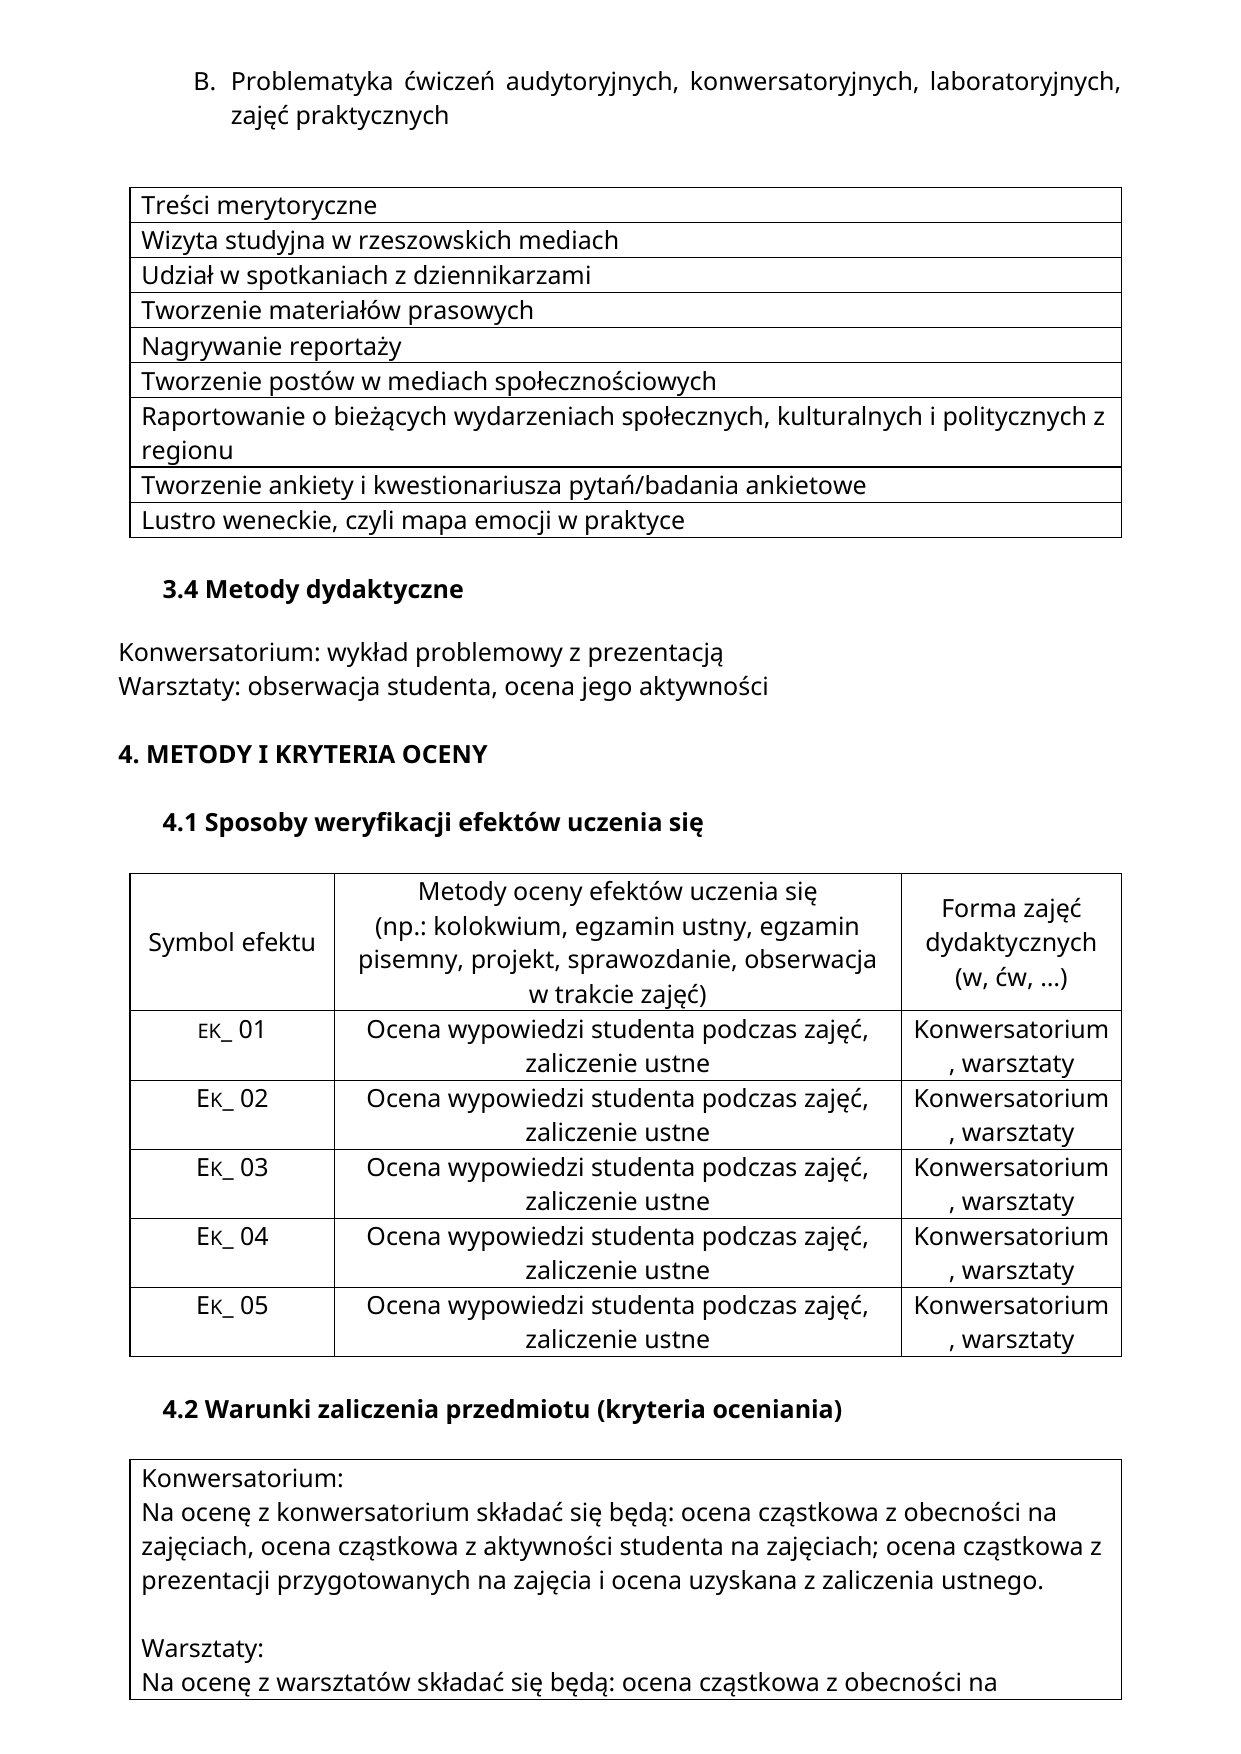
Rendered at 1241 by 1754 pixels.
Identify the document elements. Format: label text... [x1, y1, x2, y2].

list Problematyka ćwiczeń audytoryjnych, konwersatoryjnych, laboratoryjnych, zajęć praktycznych [193, 64, 1122, 132]
text 4.2 Warunki zaliczenia przedmiotu (kryteria oceniania) [162, 1391, 1122, 1425]
table_cell Lustro weneckie, czyli mapa emocji w praktyce [131, 503, 1121, 537]
table_cell Konwersatorium, warsztaty [902, 1081, 1121, 1149]
table_cell Ek_ 03 [131, 1150, 334, 1218]
table_cell Udział w spotkaniach z dziennikarzami [131, 258, 1121, 292]
table_header Forma zajęć dydaktycznych (w, ćw, …) [902, 874, 1121, 1010]
table_header Metody oceny efektów uczenia się (np.: kolokwium, egzamin ustny, egzamin pisemny, projekt, sprawozdanie, obserwacja w trakcie zajęć) [335, 874, 901, 1010]
table_cell Wizyta studyjna w rzeszowskich mediach [131, 223, 1121, 257]
table_cell ek_ 01 [131, 1011, 334, 1079]
table_header Treści merytoryczne [131, 188, 1121, 222]
table_cell Konwersatorium, warsztaty [902, 1011, 1121, 1079]
table_header Symbol efektu [131, 874, 334, 1010]
text Konwersatorium: wykład problemowy z prezentacją [118, 634, 1122, 669]
table_cell Raportowanie o bieżących wydarzeniach społecznych, kulturalnych i politycznych z regionu [131, 398, 1121, 466]
table_cell Ek_ 04 [131, 1219, 334, 1287]
table_cell Tworzenie ankiety i kwestionariusza pytań/badania ankietowe [131, 468, 1121, 502]
table_cell Ocena wypowiedzi studenta podczas zajęć, zaliczenie ustne [335, 1219, 901, 1287]
text 4.1 Sposoby weryfikacji efektów uczenia się [162, 805, 1122, 839]
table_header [131, 1460, 1121, 1699]
table_cell Ek_ 02 [131, 1081, 334, 1149]
table_cell Konwersatorium, warsztaty [902, 1150, 1121, 1218]
table_cell Ocena wypowiedzi studenta podczas zajęć, zaliczenie ustne [335, 1288, 901, 1356]
table_cell Ocena wypowiedzi studenta podczas zajęć, zaliczenie ustne [335, 1081, 901, 1149]
table_cell Ocena wypowiedzi studenta podczas zajęć, zaliczenie ustne [335, 1150, 901, 1218]
table_cell Konwersatorium, warsztaty [902, 1288, 1121, 1356]
text Warsztaty: obserwacja studenta, ocena jego aktywności [118, 669, 1122, 703]
table_cell Ocena wypowiedzi studenta podczas zajęć, zaliczenie ustne [335, 1011, 901, 1079]
text 4. METODY I KRYTERIA OCENY [118, 737, 1122, 771]
table_cell Tworzenie materiałów prasowych [131, 293, 1121, 327]
table_cell Nagrywanie reportaży [131, 328, 1121, 362]
table_cell Tworzenie postów w mediach społecznościowych [131, 363, 1121, 397]
table_cell Konwersatorium, warsztaty [902, 1219, 1121, 1287]
text 3.4 Metody dydaktyczne [162, 572, 1122, 606]
table_cell Ek_ 05 [131, 1288, 334, 1356]
